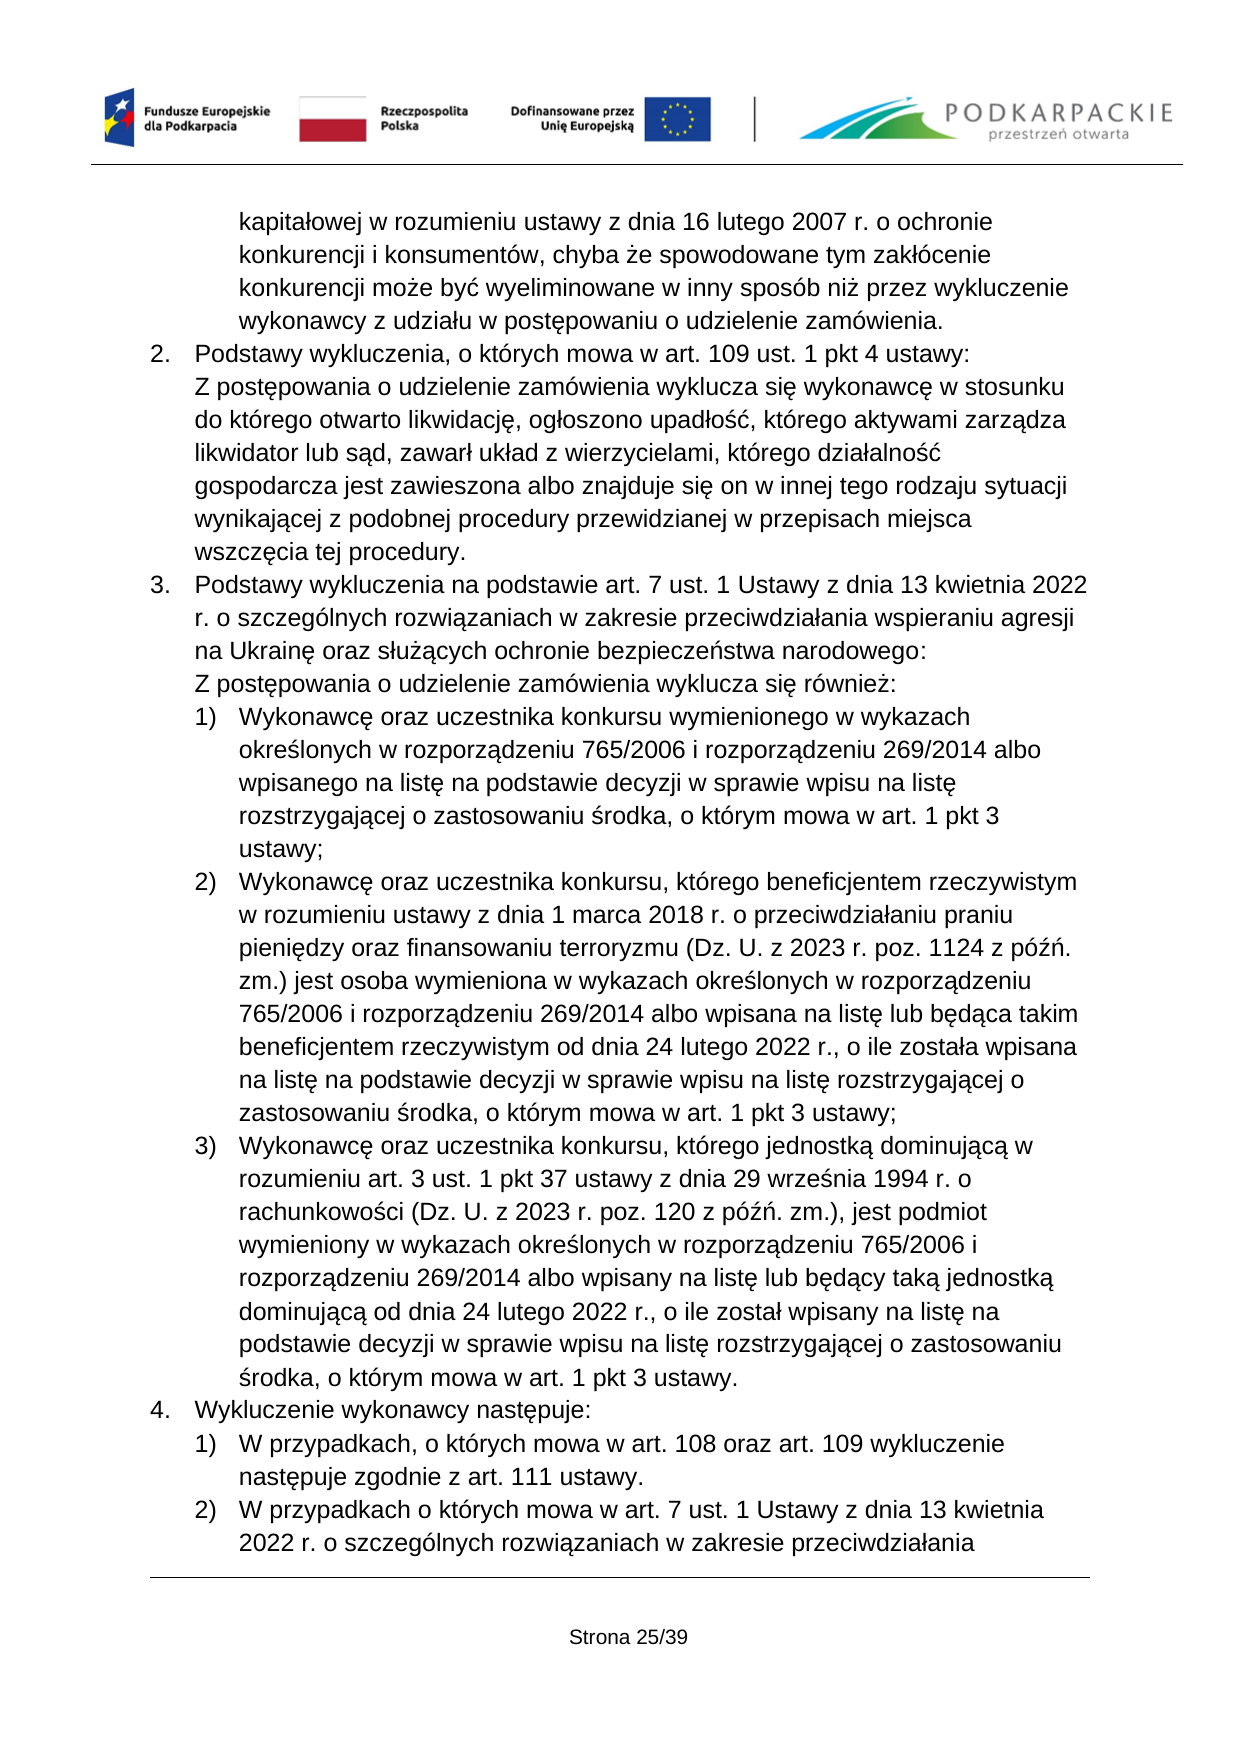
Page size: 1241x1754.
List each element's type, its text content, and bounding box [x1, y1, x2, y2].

list Podstawy wykluczenia, o których mowa w art. 109 ust. 1 pkt 4 ustawy: [150, 339, 1090, 368]
list Podstawy wykluczenia na podstawie art. 7 ust. 1 Ustawy z dnia 13 kwietnia 2022 r. o szczególnych rozwiązaniach w zakresie przeciwdziałania wspieraniu agresji na Ukrainę oraz służących ochronie bezpieczeństwa narodowego: [150, 570, 1090, 665]
picture [91, 73, 1187, 162]
list W przypadkach, o których mowa w art. 108 oraz art. 109 wykluczenie następuje zgodnie z art. 111 ustawy. [194, 1428, 1090, 1490]
text Z postępowania o udzielenie zamówienia wyklucza się wykonawcę w stosunku do którego otwarto likwidację, ogłoszono upadłość, którego aktywami zarządza likwidator lub sąd, zawarł układ z wierzycielami, którego działalność gospodarcza jest zawieszona albo znajduje się on w innej tego rodzaju sytuacji wynikającej z podobnej procedury przewidzianej w przepisach miejsca wszczęcia tej procedury. [194, 372, 1090, 566]
list Wykonawcę oraz uczestnika konkursu, którego beneficjentem rzeczywistym w rozumieniu ustawy z dnia 1 marca 2018 r. o przeciwdziałaniu praniu pieniędzy oraz finansowaniu terroryzmu (Dz. U. z 2023 r. poz. 1124 z późń. zm.) jest osoba wymieniona w wykazach określonych w rozporządzeniu 765/2006 i rozporządzeniu 269/2014 albo wpisana na listę lub będąca takim beneficjentem rzeczywistym od dnia 24 lutego 2022 r., o ile została wpisana na listę na podstawie decyzji w sprawie wpisu na listę rozstrzygającej o zastosowaniu środka, o którym mowa w art. 1 pkt 3 ustawy; [194, 867, 1090, 1127]
list Z postępowania o udzielenie zamówienia wyklucza się również: [194, 669, 1090, 698]
list Wykonawcę oraz uczestnika konkursu wymienionego w wykazach określonych w rozporządzeniu 765/2006 i rozporządzeniu 269/2014 albo wpisanego na listę na podstawie decyzji w sprawie wpisu na listę rozstrzygającej o zastosowaniu środka, o którym mowa w art. 1 pkt 3 ustawy; [194, 702, 1090, 863]
list Wykonawcę oraz uczestnika konkursu, którego jednostką dominującą w rozumieniu art. 3 ust. 1 pkt 37 ustawy z dnia 29 września 1994 r. o rachunkowości (Dz. U. z 2023 r. poz. 120 z późń. zm.), jest podmiot wymieniony w wykazach określonych w rozporządzeniu 765/2006 i rozporządzeniu 269/2014 albo wpisany na listę lub będący taką jednostką dominującą od dnia 24 lutego 2022 r., o ile został wpisany na listę na podstawie decyzji w sprawie wpisu na listę rozstrzygającej o zastosowaniu środka, o którym mowa w art. 1 pkt 3 ustawy. [194, 1131, 1090, 1391]
list Wykluczenie wykonawcy następuje: [150, 1396, 1090, 1424]
